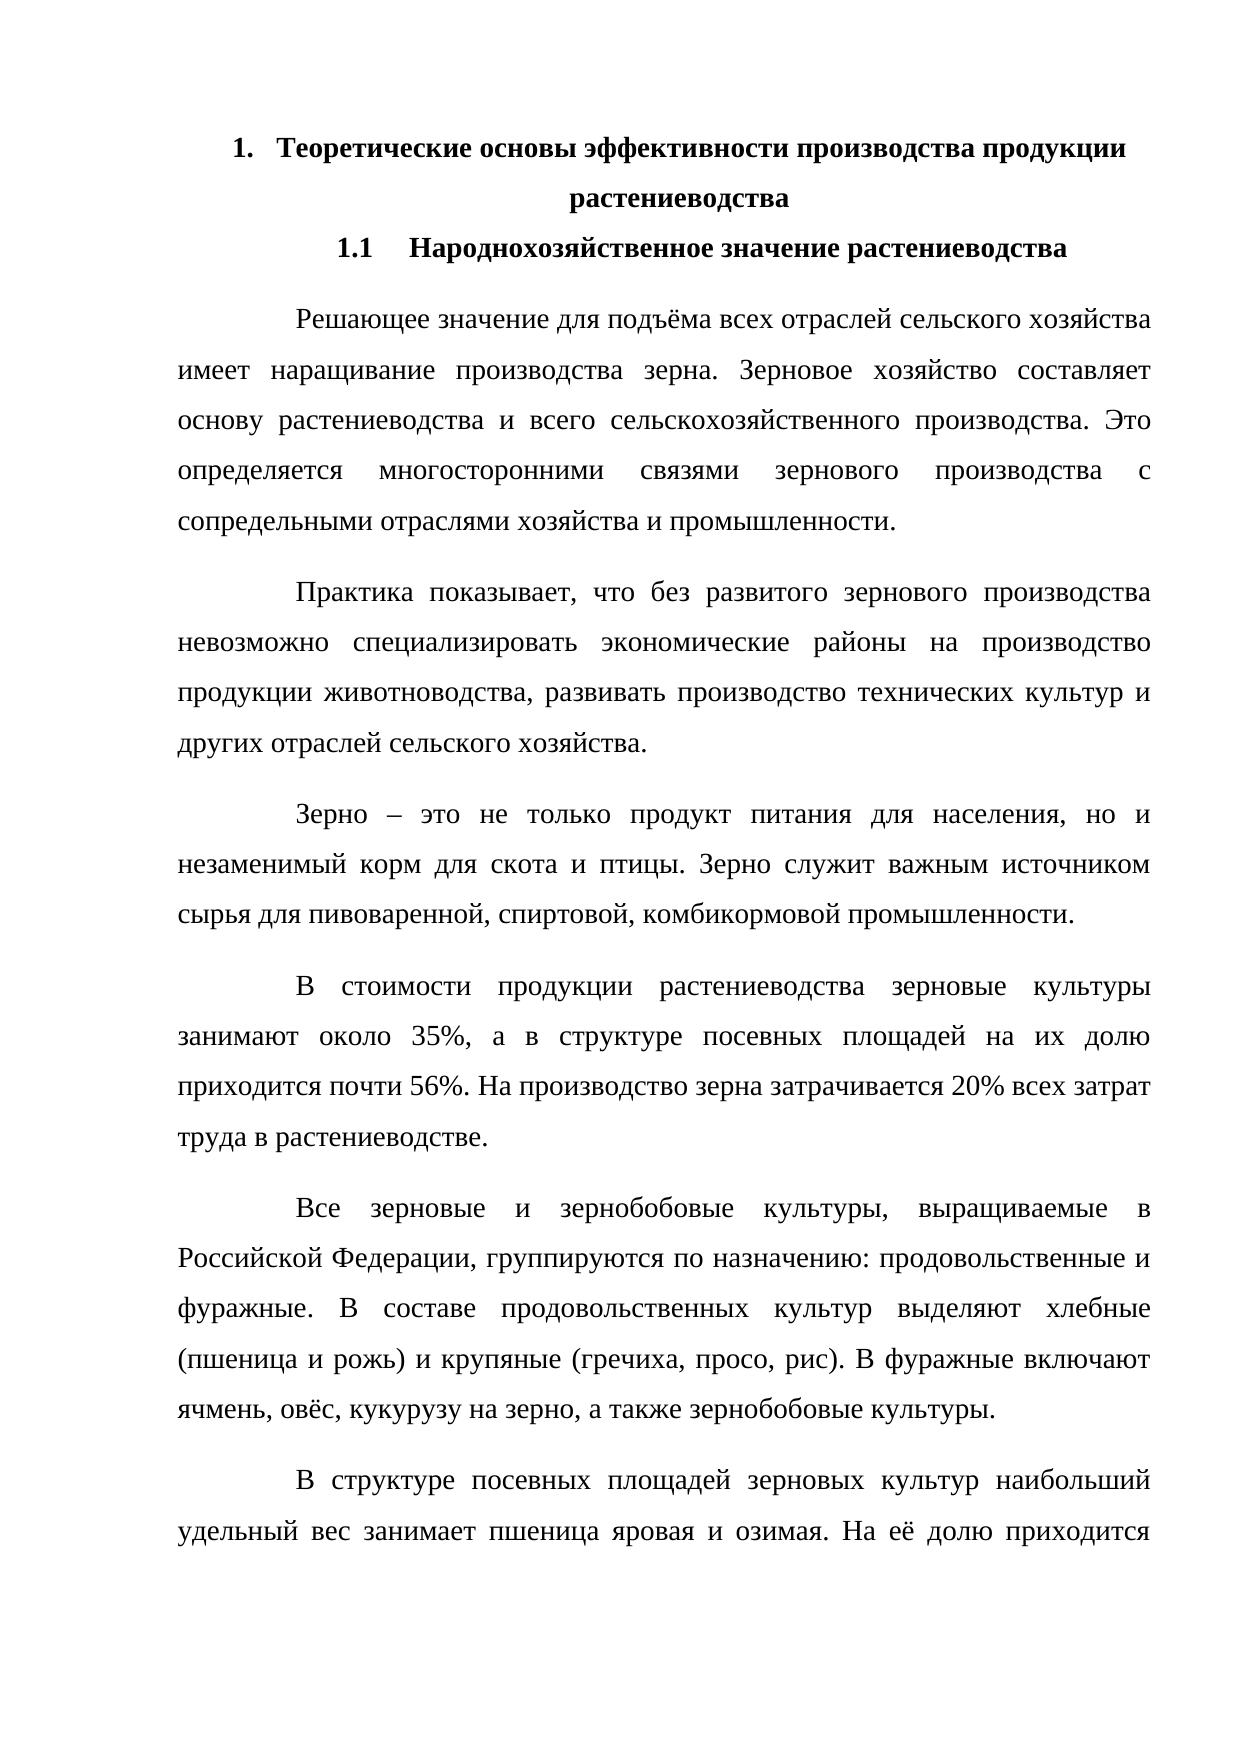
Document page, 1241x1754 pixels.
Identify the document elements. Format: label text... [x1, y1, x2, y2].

text В стоимости продукции растениеводства зерновые культуры занимают около 35%, а в структуре посевных площадей на их долю приходится почти 56%. На производство зерна затрачивается 20% всех затрат труда в растениеводстве. [177, 968, 1152, 1152]
text Решающее значение для подъёма всех отраслей сельского хозяйства имеет наращивание производства зерна. Зерновое хозяйство составляет основу растениеводства и всего сельскохозяйственного производства. Это определяется многосторонними связями зернового производства с сопредельными отраслями хозяйства и промышленности. [177, 302, 1152, 536]
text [177, 1462, 1152, 1546]
text Зерно – это не только продукт питания для населения, но и незаменимый корм для скота и птицы. Зерно служит важным источником сырья для пивоваренной, спиртовой, комбикормовой промышленности. [177, 796, 1152, 930]
text Все зерновые и зернобобовые культуры, выращиваемые в Российской Федерации, группируются по назначению: продовольственные и фуражные. В составе продовольственных культур выделяют хлебные (пшеница и рожь) и крупяные (гречиха, просо, рис). В фуражные включают ячмень, овёс, кукурузу на зерно, а также зернобобовые культуры. [177, 1190, 1152, 1425]
text Практика показывает, что без развитого зернового производства невозможно специализировать экономические районы на производство продукции животноводства, развивать производство технических культур и других отраслей сельского хозяйства. [177, 574, 1152, 758]
list Народнохозяйственное значение растениеводства [252, 230, 1152, 264]
list Теоретические основы эффективности производства продукции растениеводства [207, 130, 1152, 214]
